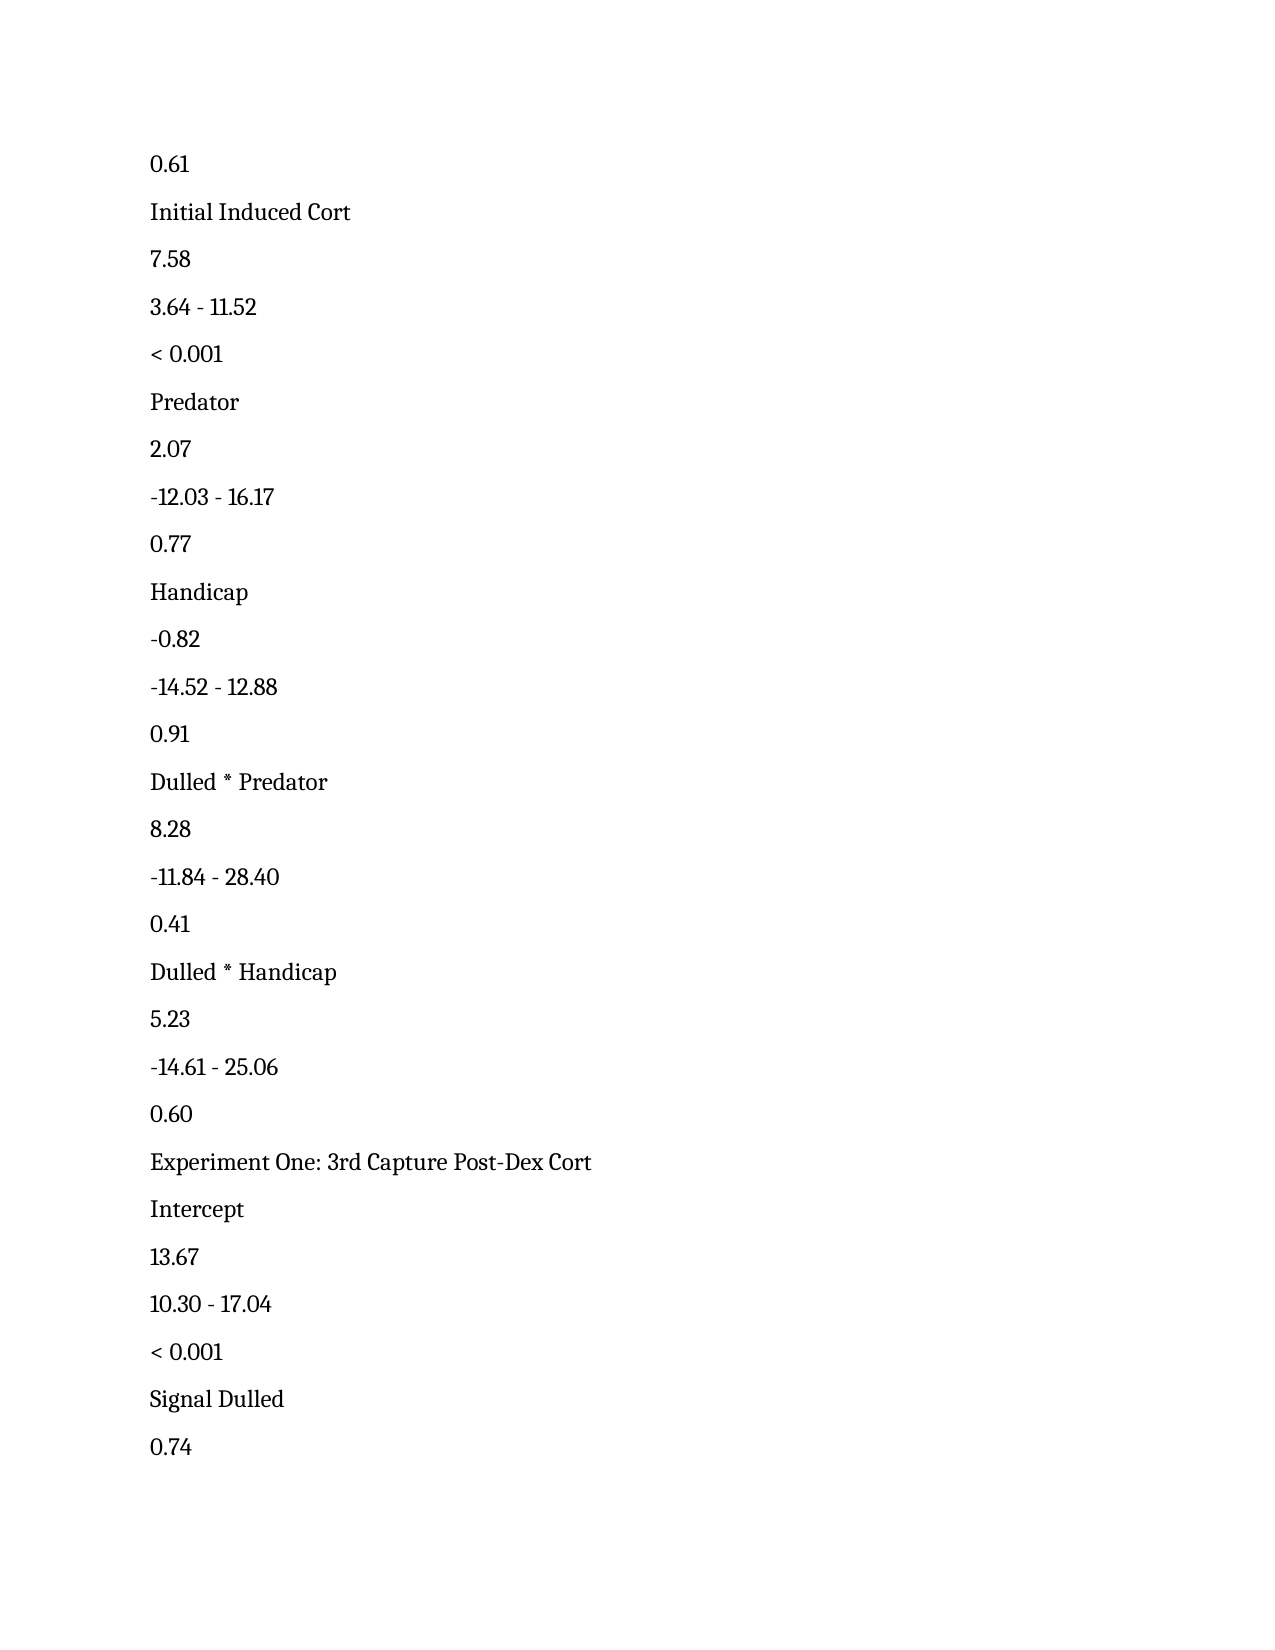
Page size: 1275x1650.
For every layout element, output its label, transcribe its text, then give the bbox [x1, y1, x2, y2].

text 0.41 [150, 910, 1125, 939]
text -12.03 - 16.17 [150, 482, 1125, 511]
text Predator [150, 387, 1125, 416]
text -14.52 - 12.88 [150, 672, 1125, 701]
text 2.07 [150, 435, 1125, 464]
text 13.67 [150, 1242, 1125, 1271]
text 0.91 [150, 720, 1125, 749]
text Signal Dulled [150, 1385, 1125, 1414]
text 8.28 [150, 815, 1125, 844]
text Dulled * Predator [150, 767, 1125, 796]
text 5.23 [150, 1005, 1125, 1034]
text 10.30 - 17.04 [150, 1290, 1125, 1319]
text 0.77 [150, 530, 1125, 559]
text Handicap [150, 577, 1125, 606]
text 7.58 [150, 245, 1125, 274]
text 3.64 - 11.52 [150, 292, 1125, 321]
text < 0.001 [150, 1337, 1125, 1366]
text 0.74 [150, 1432, 1125, 1461]
text 0.61 [150, 150, 1125, 179]
text Experiment One: 3rd Capture Post-Dex Cort [150, 1147, 1125, 1176]
text Intercept [150, 1195, 1125, 1224]
text 0.60 [150, 1100, 1125, 1129]
text Initial Induced Cort [150, 197, 1125, 226]
text < 0.001 [150, 340, 1125, 369]
text -0.82 [150, 625, 1125, 654]
text -14.61 - 25.06 [150, 1052, 1125, 1081]
text -11.84 - 28.40 [150, 862, 1125, 891]
text Dulled * Handicap [150, 957, 1125, 986]
